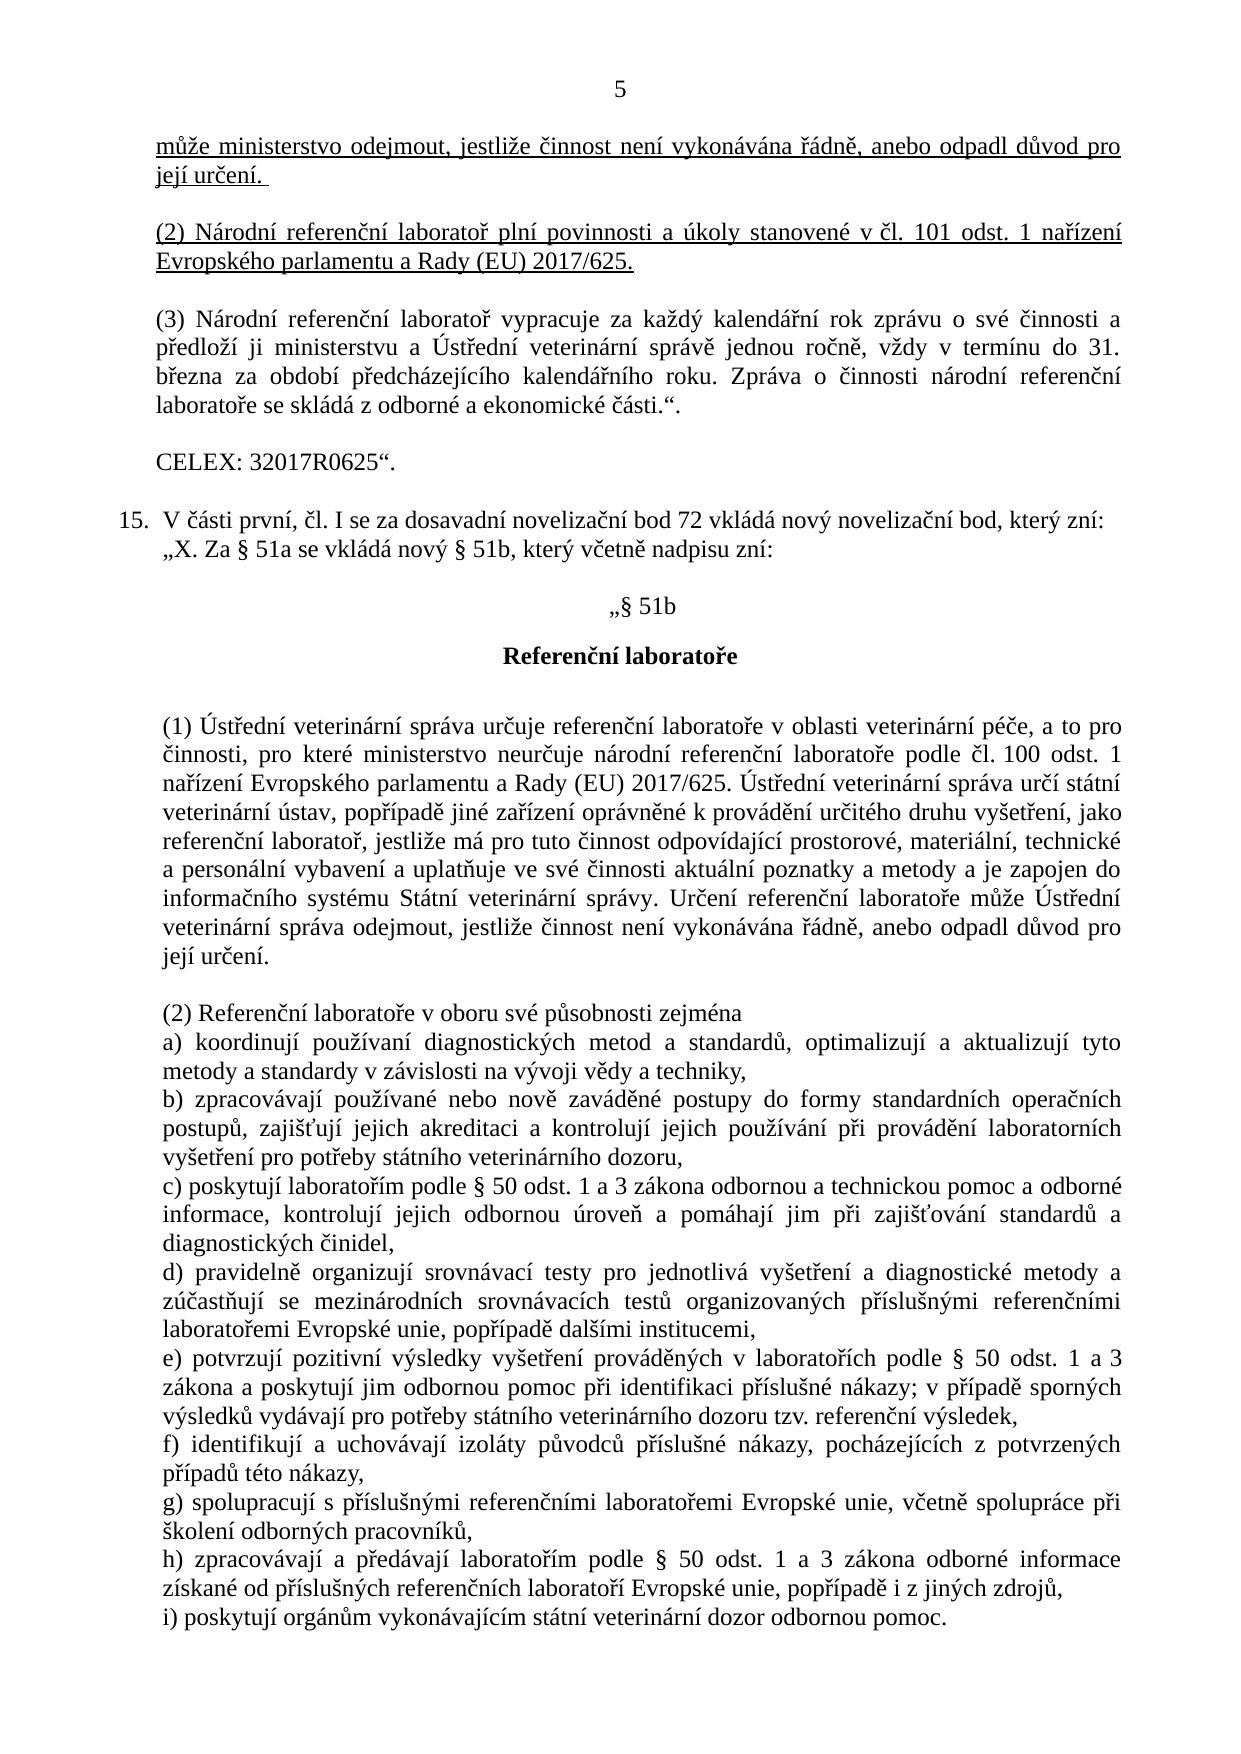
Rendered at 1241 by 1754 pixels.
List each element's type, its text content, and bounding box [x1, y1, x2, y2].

text h) zpracovávají a předávají laboratořím podle § 50 odst. 1 a 3 zákona odborné informace získané od příslušných referenčních laboratoří Evropské unie, popřípadě i z jiných zdrojů, [162, 1544, 1122, 1602]
text c) poskytují laboratořím podle § 50 odst. 1 a 3 zákona odbornou a technickou pomoc a odborné informace, kontrolují jejich odbornou úroveň a pomáhají jim při zajišťování standardů a diagnostických činidel, [162, 1171, 1122, 1257]
text (1) Ústřední veterinární správa určuje referenční laboratoře v oblasti veterinární péče, a to pro činnosti, pro které ministerstvo neurčuje národní referenční laboratoře podle čl. 100 odst. 1 nařízení Evropského parlamentu a Rady (EU) 2017/625. Ústřední veterinární správa určí státní veterinární ústav, popřípadě jiné zařízení oprávněné k provádění určitého druhu vyšetření, jako referenční laboratoř, jestliže má pro tuto činnost odpovídající prostorové, materiální, technické a personální vybavení a uplatňuje ve své činnosti aktuální poznatky a metody a je zapojen do informačního systému Státní veterinární správy. Určení referenční laboratoře může Ústřední veterinární správa odejmout, jestliže činnost není vykonávána řádně, anebo odpadl důvod pro její určení. [162, 711, 1122, 969]
text (2) Referenční laboratoře v oboru své působnosti zejména [118, 998, 1122, 1027]
text „X. Za § 51a se vkládá nový § 51b, který včetně nadpisu zní: [162, 534, 1122, 562]
subtitle Referenční laboratoře [118, 641, 1122, 669]
text d) pravidelně organizují srovnávací testy pro jednotlivá vyšetření a diagnostické metody a zúčastňují se mezinárodních srovnávacích testů organizovaných příslušnými referenčními laboratořemi Evropské unie, popřípadě dalšími institucemi, [162, 1257, 1122, 1343]
text (2) Národní referenční laboratoř plní povinnosti a úkoly stanovené v čl. 101 odst. 1 nařízení Evropského parlamentu a Rady (EU) 2017/625. [156, 244, 1122, 275]
text (2) Národní referenční laboratoř plní povinnosti a úkoly stanovené v čl. 101 odst. 1 nařízení Evropského parlamentu a Rady (EU) 2017/625. [156, 217, 1122, 242]
text „§ 51b [162, 591, 1122, 620]
text b) zpracovávají používané nebo nově zaváděné postupy do formy standardních operačních postupů, zajišťují jejich akreditaci a kontrolují jejich používání při provádění laboratorních vyšetření pro potřeby státního veterinárního dozoru, [162, 1084, 1122, 1171]
text f) identifikují a uchovávají izoláty původců příslušné nákazy, pocházejících z potvrzených případů této nákazy, [162, 1429, 1122, 1487]
text CELEX: 32017R0625“. [156, 447, 1122, 476]
text a) koordinují používaní diagnostických metod a standardů, optimalizují a aktualizují tyto metody a standardy v závislosti na vývoji vědy a techniky, [162, 1027, 1122, 1084]
text i) poskytují orgánům vykonávajícím státní veterinární dozor odbornou pomoc. [162, 1602, 1122, 1631]
list V části první, čl. I se za dosavadní novelizační bod 72 vkládá nový novelizační bod, který zní: [118, 505, 1122, 534]
text g) spolupracují s příslušnými referenčními laboratořemi Evropské unie, včetně spolupráce při školení odborných pracovníků, [162, 1487, 1122, 1544]
text e) potvrzují pozitivní výsledky vyšetření prováděných v laboratořích podle § 50 odst. 1 a 3 zákona a poskytují jim odbornou pomoc při identifikaci příslušné nákazy; v případě sporných výsledků vydávají pro potřeby státního veterinárního dozoru tzv. referenční výsledek, [162, 1343, 1122, 1429]
text (3) Národní referenční laboratoř vypracuje za každý kalendářní rok zprávu o své činnosti a předloží ji ministerstvu a Ústřední veterinární správě jednou ročně, vždy v termínu do 31. března za období předcházejícího kalendářního roku. Zpráva o činnosti národní referenční laboratoře se skládá z odborné a ekonomické části.“. [156, 304, 1122, 419]
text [156, 131, 1122, 189]
